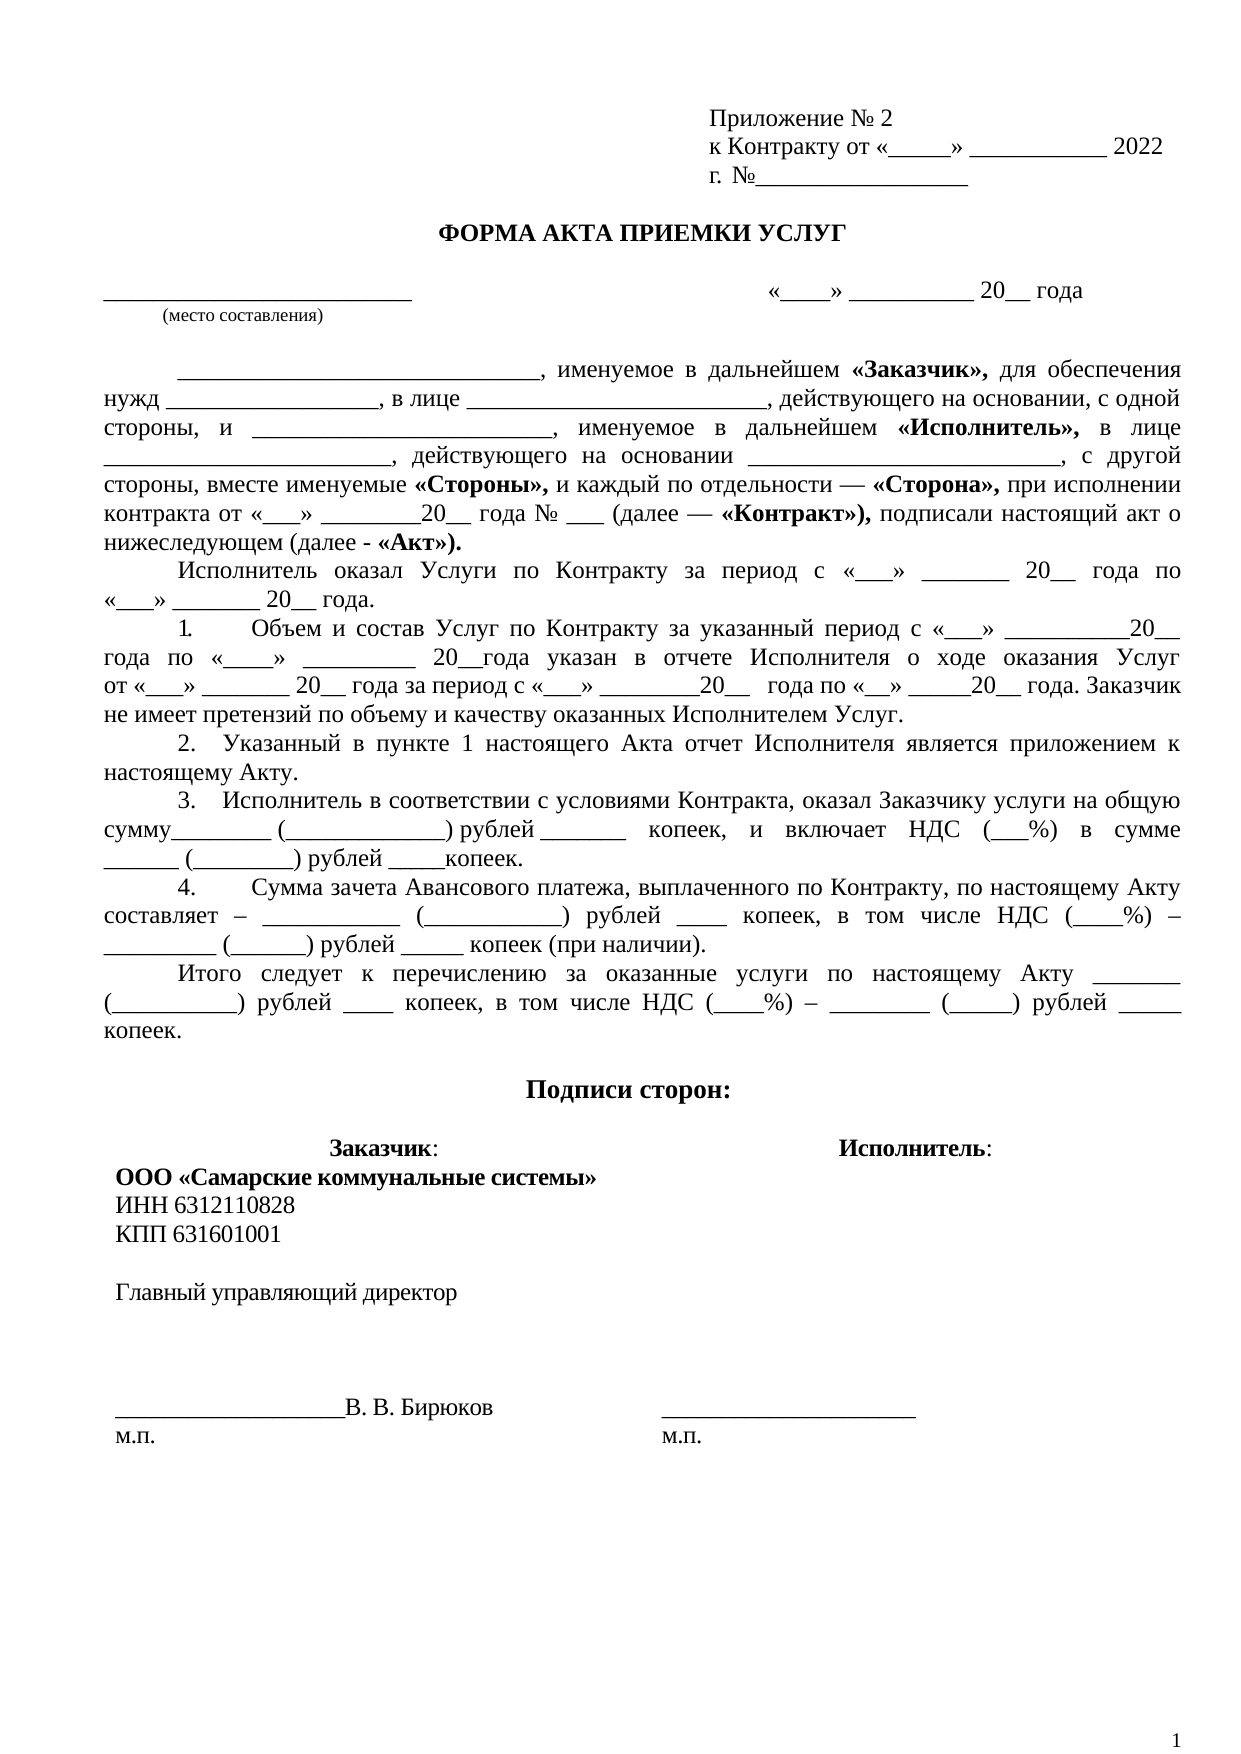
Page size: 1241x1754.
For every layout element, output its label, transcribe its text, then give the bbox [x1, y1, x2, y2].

text ФОРМА АКТА ПРИЕМКИ УСЛУГ [103, 218, 1181, 246]
list Исполнитель в соответствии с условиями Контракта, оказал Заказчику услуги на общую сумму________ ( ) рублей копеек, и включает НДС (___%) в сумме ______ (________) рублей копеек. [103, 785, 1181, 872]
table_header Подписи сторон: [104, 1044, 1168, 1133]
text «____» __________ 20__ года [103, 275, 1181, 304]
table_cell Заказчик: ООО «Самарские коммунальные системы» ИНН 6312110828 КПП 631601001 Главный управляющий директор ___________________В. В. Бирюков м.п. [111, 1133, 657, 1474]
text (место составления) [103, 304, 1181, 325]
text _____________________________, именуемое в дальнейшем «Заказчик», для обеспечения нужд _________________, в лице ________________________, действующего на основании, с одной стороны, и ________________________, именуемое в дальнейшем «Исполнитель», в лице _______________________, действующего на основании _________________________, с другой стороны, вместе именуемые «Стороны», и каждый по отдельности — «Сторона», при исполнении контракта от «___» ________20__ года № ___ (далее — «Контракт»), подписали настоящий акт о нижеследующем (далее - «Акт»). [103, 354, 1181, 555]
list Сумма зачета Авансового платежа, выплаченного по Контракту, по настоящему Акту составляет – ___________ (___________) рублей ____ копеек, в том числе НДС (____%) – _________ (______) рублей _____ копеек (при наличии). [103, 872, 1181, 958]
text 1. Объем и состав Услуг по Контракту за указанный период с «___» __________20__ года по «____» _________ 20__года указан в отчете Исполнителя о ходе оказания Услуг от «___» _______ 20__ года за период с «___» ________20__ года по «__» _____20__ года. Заказчик не имеет претензий по объему и качеству оказанных Исполнителем Услуг. [103, 613, 1181, 728]
list Указанный в пункте 1 настоящего Акта отчет Исполнителя является приложением к настоящему Акту. [103, 728, 1181, 785]
table_cell Исполнитель: _____________________ м.п. [658, 1133, 1174, 1474]
text Исполнитель оказал Услуги по Контракту за период с «___» _______ 20__ года по «___» _______ 20__ года. [103, 555, 1181, 613]
text Итого следует к перечислению за оказанные услуги по настоящему Акту _______ (__________) рублей ____ копеек, в том числе НДС (____%) – ________ (_____) рублей _____ копеек. [103, 958, 1181, 1044]
text к Контракту от «_____» ___________ 2022 г. №_________________ [709, 131, 1181, 189]
text Приложение № 2 [709, 103, 1181, 131]
